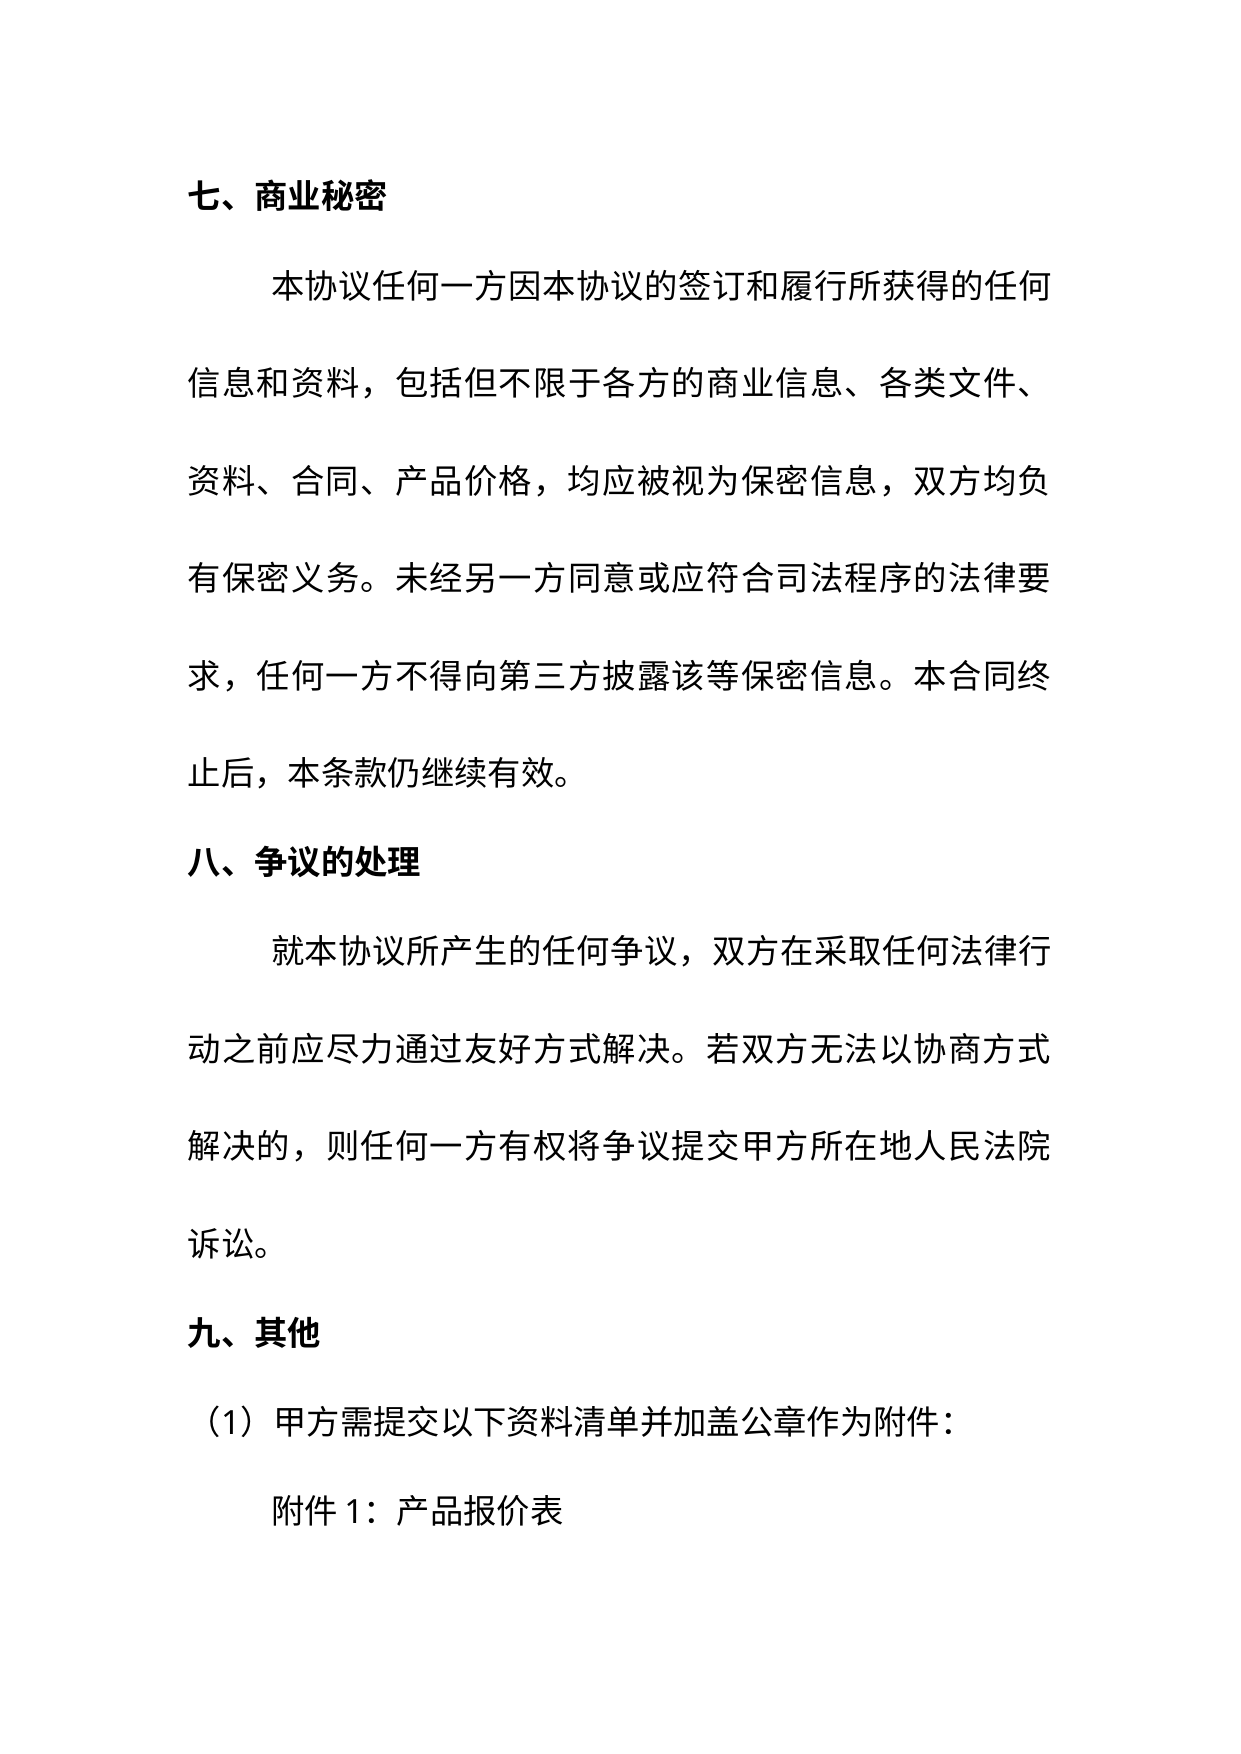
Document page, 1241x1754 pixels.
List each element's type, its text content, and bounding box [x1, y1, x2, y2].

text 九、其他 [187, 1298, 1053, 1363]
text 八、争议的处理 [187, 828, 1053, 893]
text （1）甲方需提交以下资料清单并加盖公章作为附件： [187, 1387, 1053, 1452]
text 本协议任何一方因本协议的签订和履行所获得的任何信息和资料，包括但不限于各方的商业信息、各类文件、资料、合同、产品价格，均应被视为保密信息，双方均负有保密义务。未经另一方同意或应符合司法程序的法律要求，任何一方不得向第三方披露该等保密信息。本合同终止后，本条款仍继续有效。 [187, 251, 1053, 803]
text 就本协议所产生的任何争议，双方在采取任何法律行动之前应尽力通过友好方式解决。若双方无法以协商方式解决的，则任何一方有权将争议提交甲方所在地人民法院诉讼。 [187, 917, 1053, 1274]
text 七、商业秘密 [187, 162, 1053, 227]
text 附件1：产品报价表 [187, 1476, 1053, 1541]
